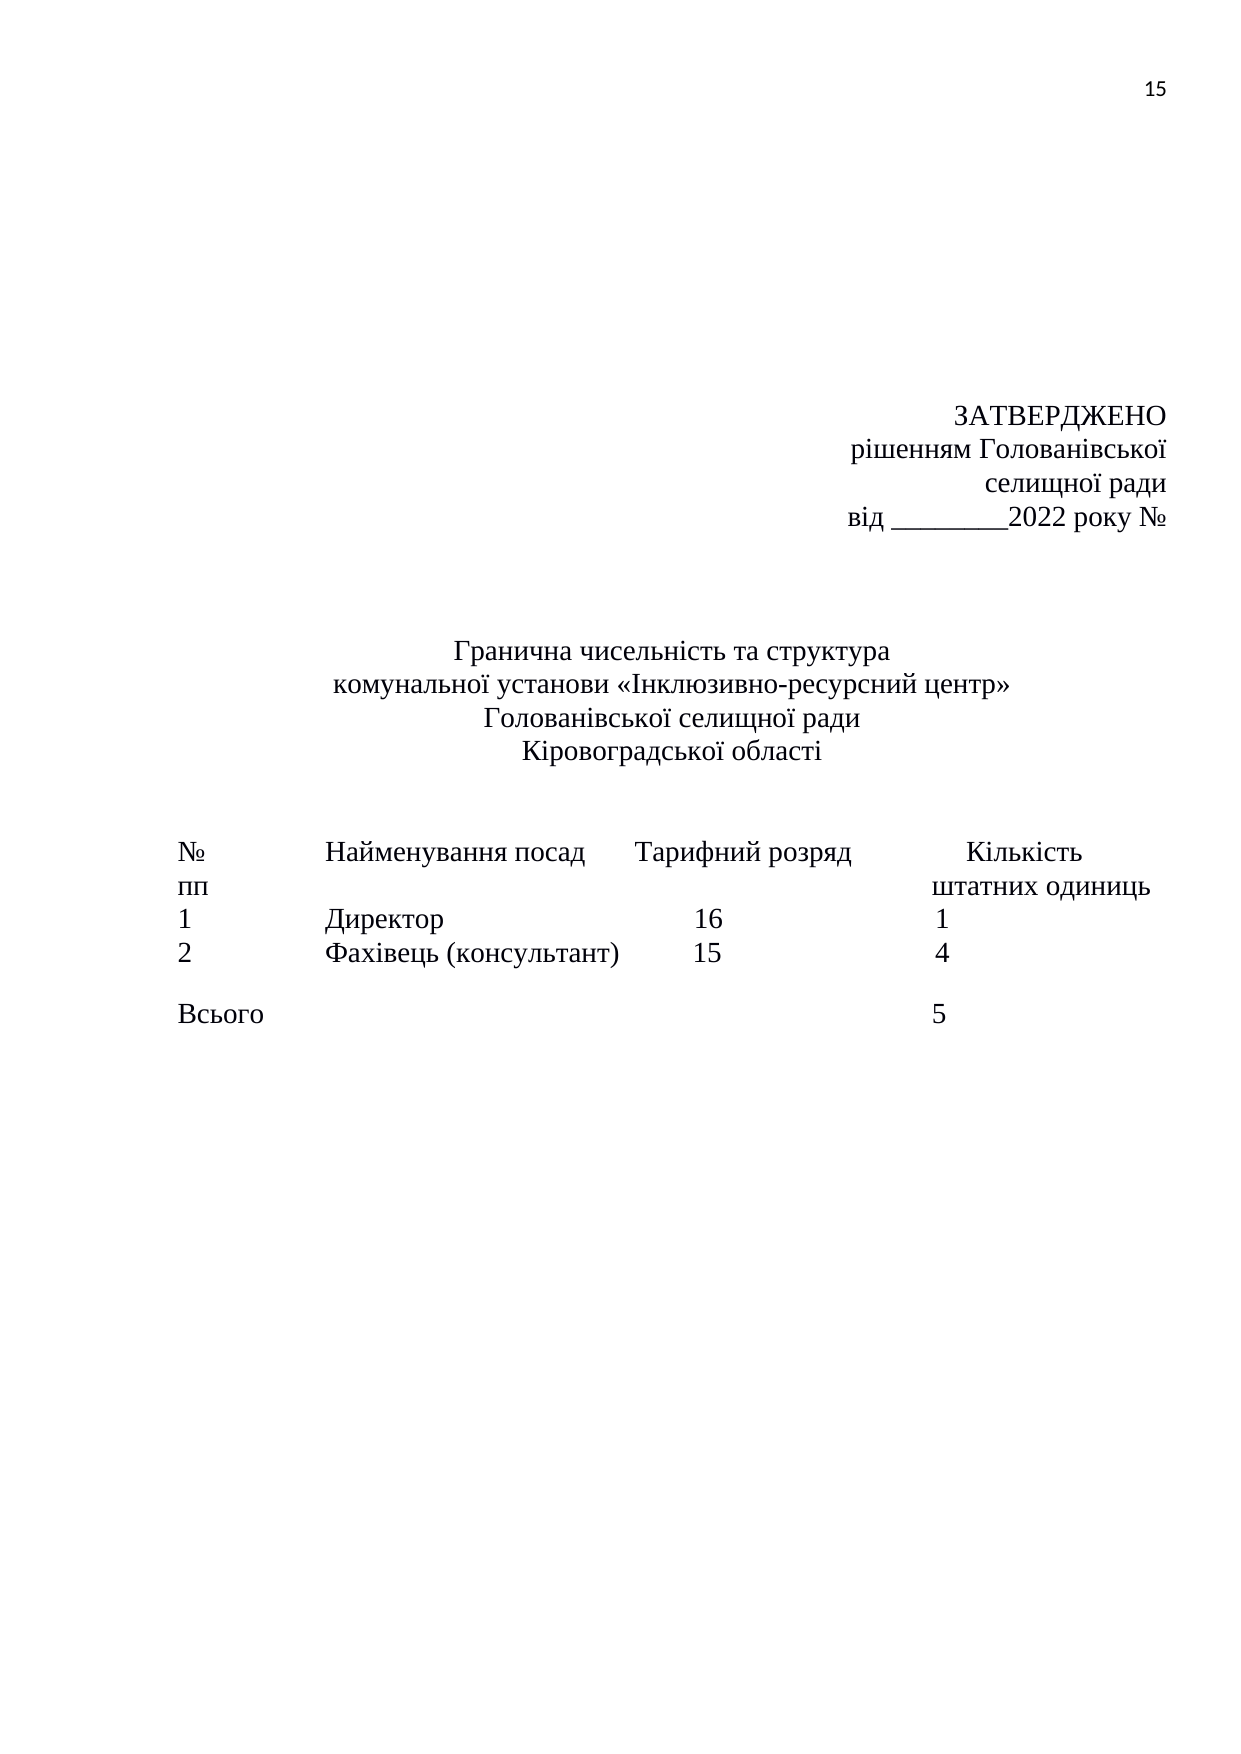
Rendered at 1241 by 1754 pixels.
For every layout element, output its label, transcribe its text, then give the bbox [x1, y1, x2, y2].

text пп штатних одиниць [177, 868, 1167, 901]
text рішенням Голованівської [177, 432, 1167, 465]
text комунальної установи «Інклюзивно-ресурсний центр» [177, 666, 1167, 700]
text 2 Фахівець (консультант) 15 4 [177, 935, 1167, 968]
text Гранична чисельність та структура [177, 633, 1167, 666]
text 1 Директор 16 1 [177, 901, 1167, 935]
text ЗАТВЕРДЖЕНО [177, 398, 1167, 432]
text № Найменування посад Тарифний розряд Кількість [177, 834, 1167, 868]
text Всього 5 [177, 996, 1167, 1030]
text Кіровоградської області [177, 733, 1167, 767]
text Голованівської селищної ради [177, 700, 1167, 733]
text селищної ради [177, 465, 1167, 499]
text від ________2022 року № [177, 499, 1167, 532]
